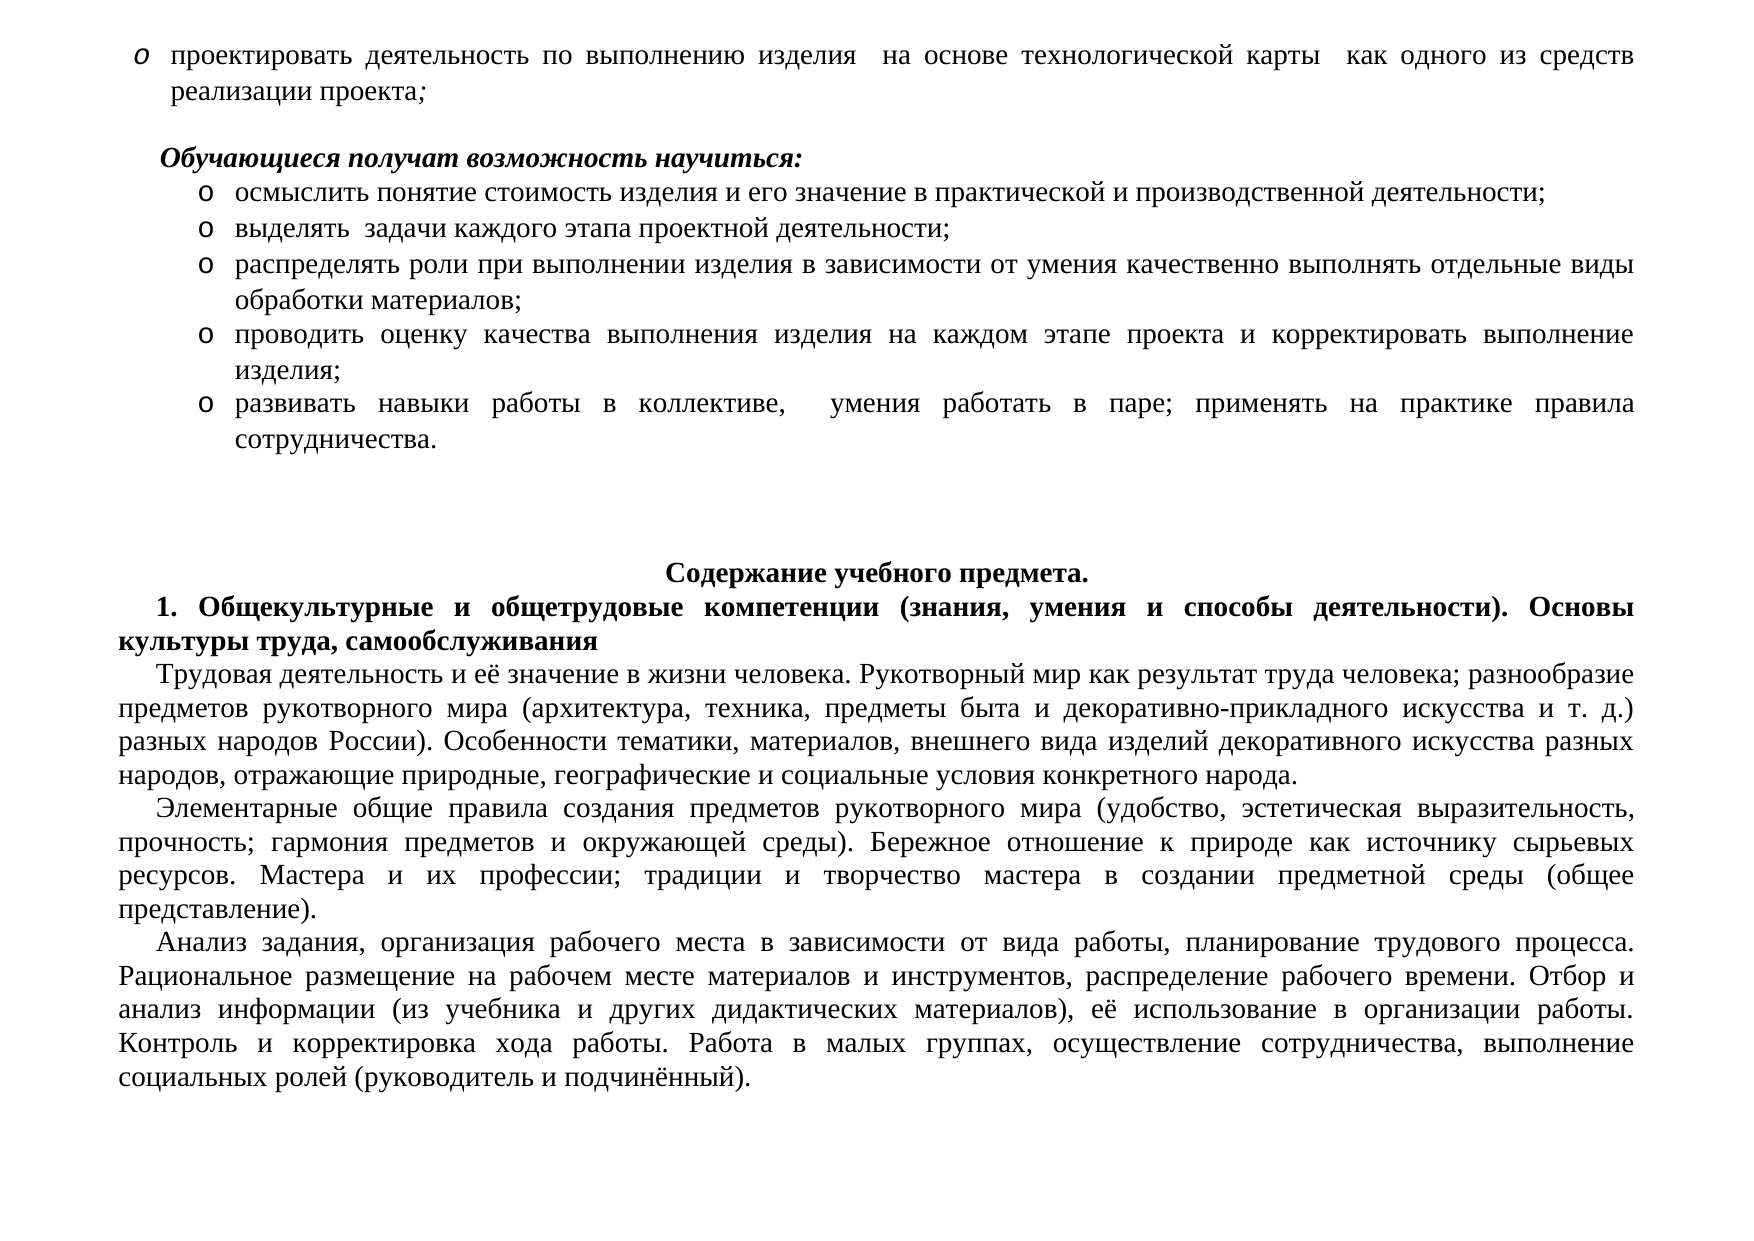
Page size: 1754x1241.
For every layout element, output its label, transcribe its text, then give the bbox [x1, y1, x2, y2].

text Трудовая деятельность и её значение в жизни человека. Рукотворный мир как результат труда человека; разнообразие предметов рукотворного мира (архитектура, техника, предметы быта и декоративно-прикладного искусства и т. д.) разных народов России). Особенности тематики, материалов, внешнего вида изделий декоративного искусства разных народов, отражающие природные, географические и социальные условия конкретного народа. [118, 656, 1636, 790]
list развивать навыки работы в коллективе, умения работать в паре; применять на практике правила сотрудничества. [197, 385, 1636, 455]
list распределять роли при выполнении изделия в зависимости от умения качественно выполнять отдельные виды обработки материалов; [197, 246, 1636, 316]
list осмыслить понятие стоимость изделия и его значение в практической и производственной деятельности; [197, 174, 1636, 210]
list проводить оценку качества выполнения изделия на каждом этапе проекта и корректировать выполнение изделия; [197, 316, 1636, 385]
text 1. Общекультурные и общетрудовые компетенции (знания, умения и способы деятельности). Основы культуры труда, самообслуживания [118, 589, 1636, 656]
list проектировать деятельность по выполнению изделия на основе технологической карты как одного из средств реализации проекта; [133, 37, 1636, 107]
text Элементарные общие правила создания предметов рукотворного мира (удобство, эстетическая выразительность, прочность; гармония предметов и окружающей среды). Бережное отношение к природе как источнику сырьевых ресурсов. Мастера и их профессии; традиции и творчество мастера в создании предметной среды (общее представление). [118, 790, 1636, 924]
list выделять задачи каждого этапа проектной деятельности; [197, 210, 1636, 246]
text Содержание учебного предмета. [118, 556, 1636, 589]
text Обучающиеся получат возможность научиться: [118, 141, 1636, 174]
text Анализ задания, организация рабочего места в зависимости от вида работы, планирование трудового процесса. Рациональное размещение на рабочем месте материалов и инструментов, распределение рабочего времени. Отбор и анализ информации (из учебника и других дидактических материалов), её использование в организации работы. Контроль и корректировка хода работы. Работа в малых группах, осуществление сотрудничества, выполнение социальных ролей (руководитель и подчинённый). [118, 924, 1636, 1092]
